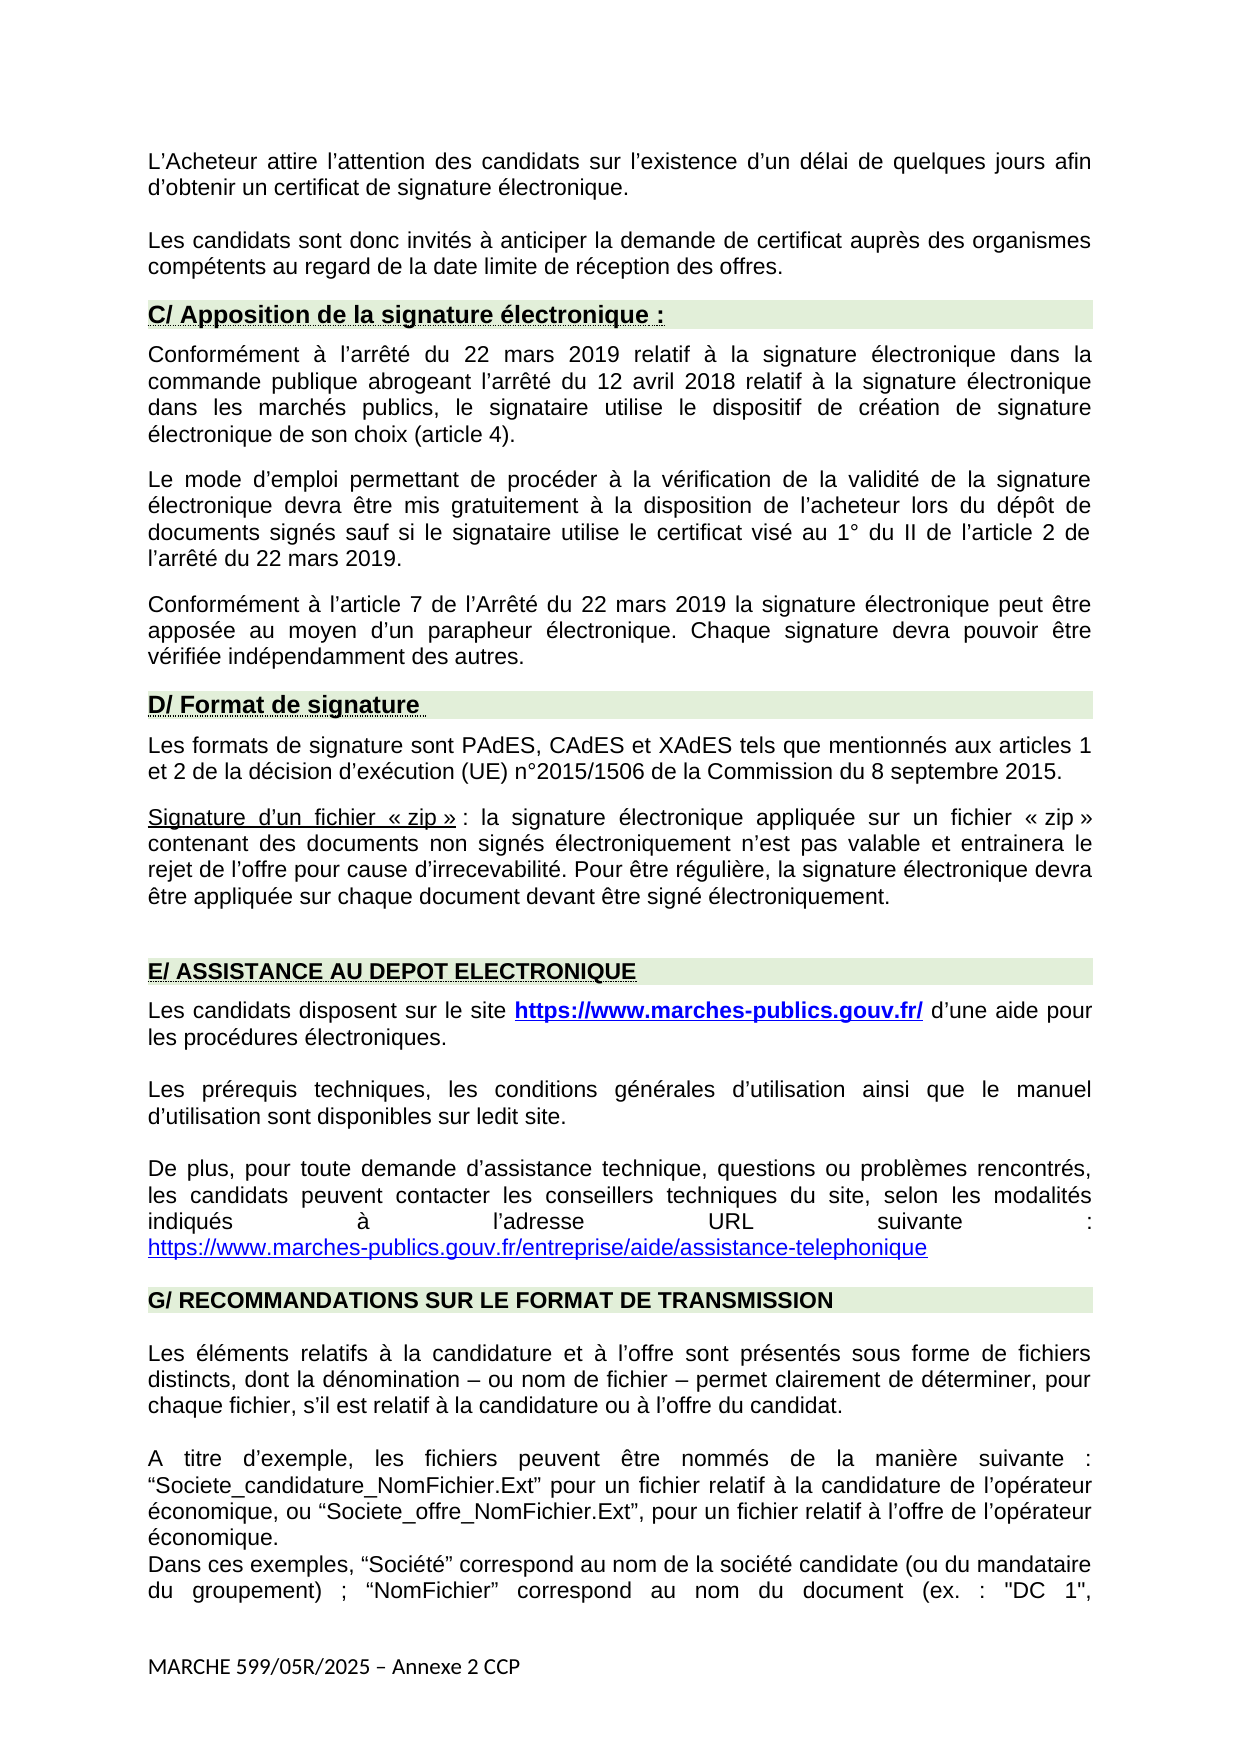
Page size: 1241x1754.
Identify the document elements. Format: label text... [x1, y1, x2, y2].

text Le mode d’emploi permettant de procéder à la vérification de la validité de la signature électronique devra être mis gratuitement à la disposition de l’acheteur lors du dépôt de documents signés sauf si le signataire utilise le certificat visé au 1° du II de l’article 2 de l’arrêté du 22 mars 2019. [148, 466, 1093, 571]
text Conformément à l’article 7 de l’Arrêté du 22 mars 2019 la signature électronique peut être apposée au moyen d’un parapheur électronique. Chaque signature devra pouvoir être vérifiée indépendamment des autres. [148, 591, 1093, 670]
text D/ Format de signature [148, 691, 1093, 719]
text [148, 1551, 1093, 1603]
text De plus, pour toute demande d’assistance technique, questions ou problèmes rencontrés, les candidats peuvent contacter les conseillers techniques du site, selon les modalités indiqués à l’adresse URL suivante : https://www.marches-publics.gouv.fr/entreprise/aide/assistance-telephonique [148, 1155, 1093, 1261]
text C/ Apposition de la signature électronique : [148, 300, 1093, 329]
text Les éléments relatifs à la candidature et à l’offre sont présentés sous forme de fichiers distincts, dont la dénomination – ou nom de fichier – permet clairement de déterminer, pour chaque fichier, s’il est relatif à la candidature ou à l’offre du candidat. [148, 1340, 1093, 1419]
text Les prérequis techniques, les conditions générales d’utilisation ainsi que le manuel d’utilisation sont disponibles sur ledit site. [148, 1076, 1093, 1129]
text Les candidats sont donc invités à anticiper la demande de certificat auprès des organismes compétents au regard de la date limite de réception des offres. [148, 227, 1093, 279]
text G/ RECOMMANDATIONS SUR LE FORMAT DE TRANSMISSION [148, 1287, 1093, 1313]
text Les formats de signature sont PAdES, CAdES et XAdES tels que mentionnés aux articles 1 et 2 de la décision d’exécution (UE) n°2015/1506 de la Commission du 8 septembre 2015. [148, 732, 1093, 784]
text Signature d’un fichier « zip » : la signature électronique appliquée sur un fichier « zip » contenant des documents non signés électroniquement n’est pas valable et entrainera le rejet de l’offre pour cause d’irrecevabilité. Pour être régulière, la signature électronique devra être appliquée sur chaque document devant être signé électroniquement. [148, 804, 1093, 909]
text Conformément à l’arrêté du 22 mars 2019 relatif à la signature électronique dans la commande publique abrogeant l’arrêté du 12 avril 2018 relatif à la signature électronique dans les marchés publics, le signataire utilise le dispositif de création de signature électronique de son choix (article 4). [148, 341, 1093, 447]
text Les candidats disposent sur le site https://www.marches-publics.gouv.fr/ d’une aide pour les procédures électroniques. [148, 997, 1093, 1050]
text A titre d’exemple, les fichiers peuvent être nommés de la manière suivante : “Societe_candidature_NomFichier.Ext” pour un fichier relatif à la candidature de l’opérateur économique, ou “Societe_offre_NomFichier.Ext”, pour un fichier relatif à l’offre de l’opérateur économique. [148, 1445, 1093, 1551]
text L’Acheteur attire l’attention des candidats sur l’existence d’un délai de quelques jours afin d’obtenir un certificat de signature électronique. [148, 148, 1093, 200]
text E/ ASSISTANCE AU DEPOT ELECTRONIQUE [148, 958, 1093, 985]
